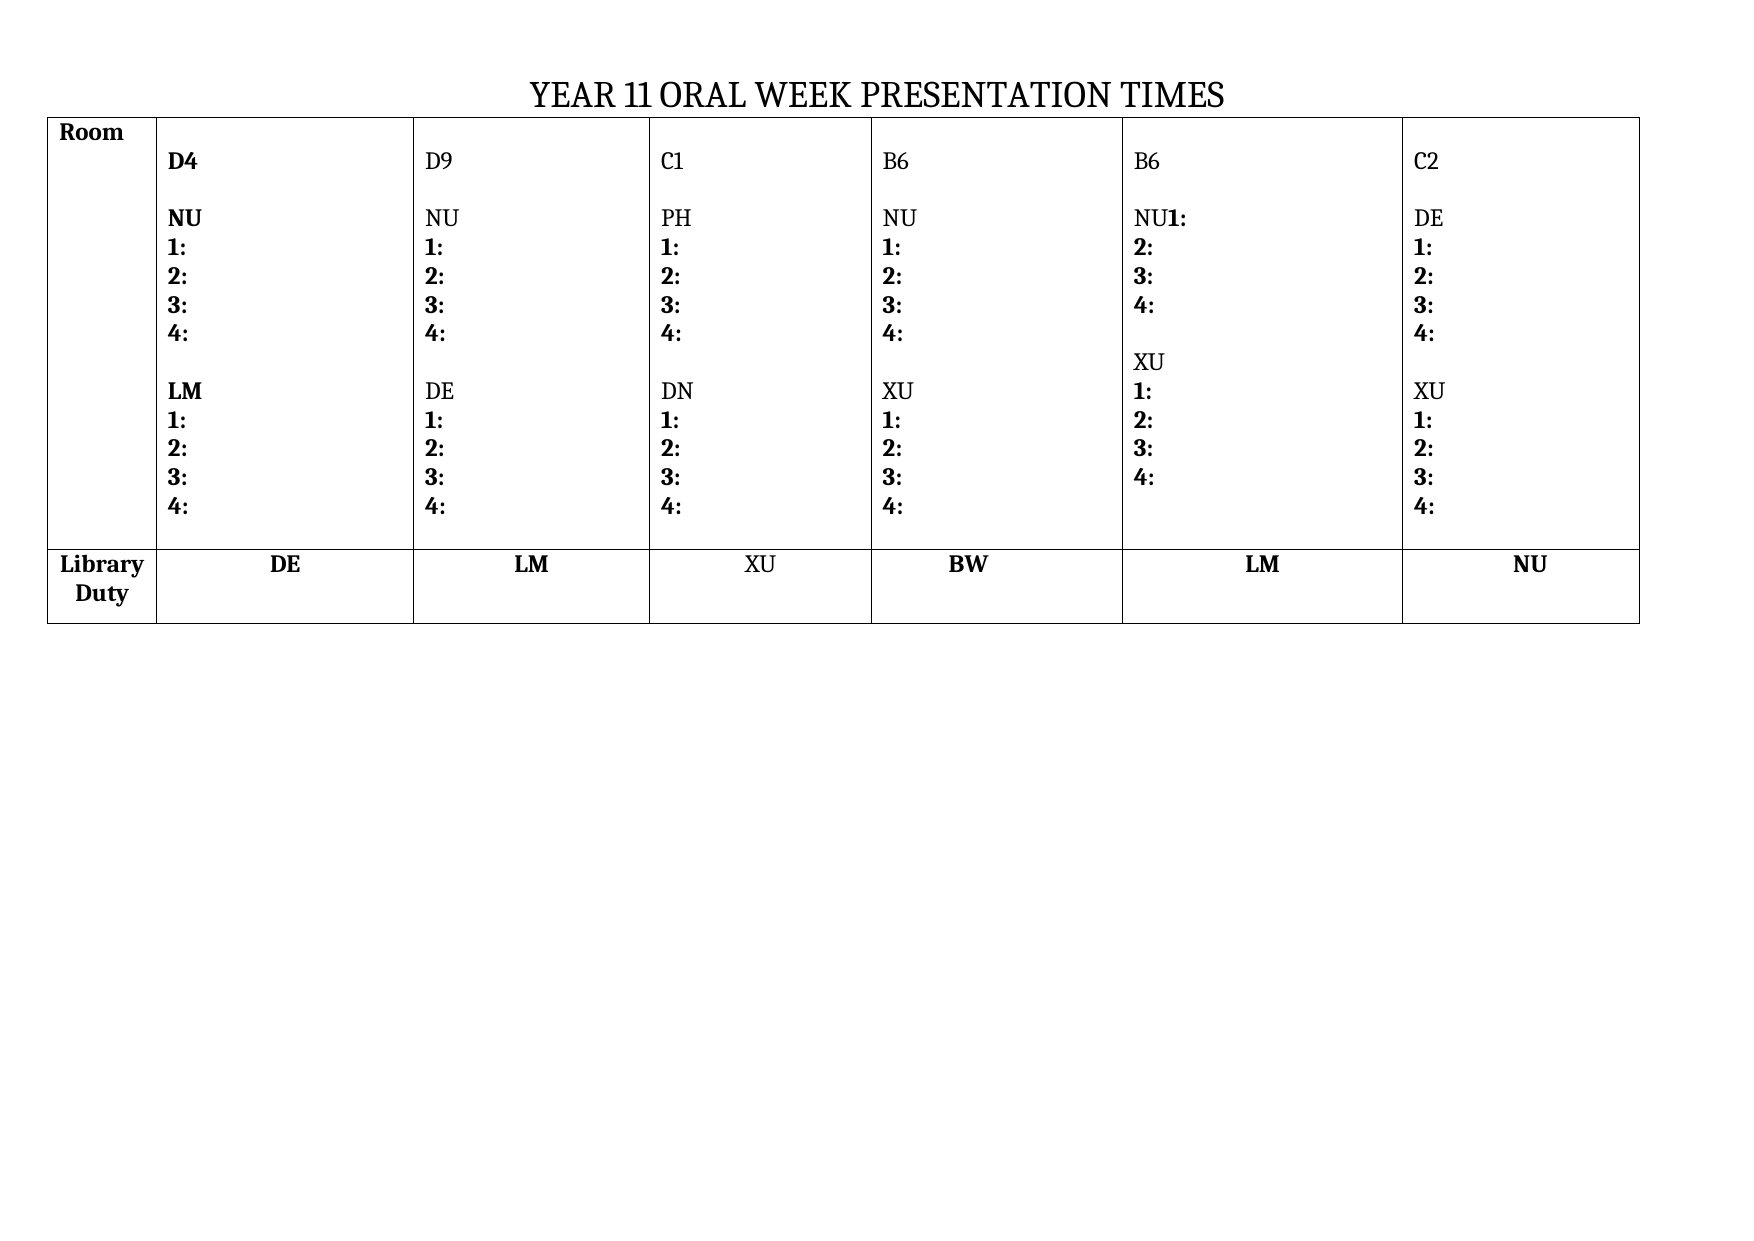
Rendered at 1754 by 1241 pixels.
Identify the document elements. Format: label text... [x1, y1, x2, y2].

table_cell D9 NU 1: 2: 3: 4: DE 1: 2: 3: 4: [414, 118, 649, 549]
table_cell Room [48, 118, 156, 549]
table_cell B6 NU1: 2: 3: 4: XU 1: 2: 3: 4: [1123, 118, 1402, 549]
table_cell C2 DE 1: 2: 3: 4: XU 1: 2: 3: 4: [1403, 118, 1639, 549]
table_cell DE [157, 550, 413, 623]
table_cell BW [872, 550, 1122, 623]
table_cell Library Duty [48, 550, 156, 623]
table_cell NU [1403, 550, 1639, 623]
table_cell XU [650, 550, 871, 623]
table_cell LM [1123, 550, 1402, 623]
table_cell D4 NU 1: 2: 3: 4: LM 1: 2: 3: 4: [157, 118, 413, 549]
table_cell B6 NU 1: 2: 3: 4: XU 1: 2: 3: 4: [872, 118, 1122, 549]
table_cell LM [414, 550, 649, 623]
table_cell C1 PH 1: 2: 3: 4: DN 1: 2: 3: 4: [650, 118, 871, 549]
